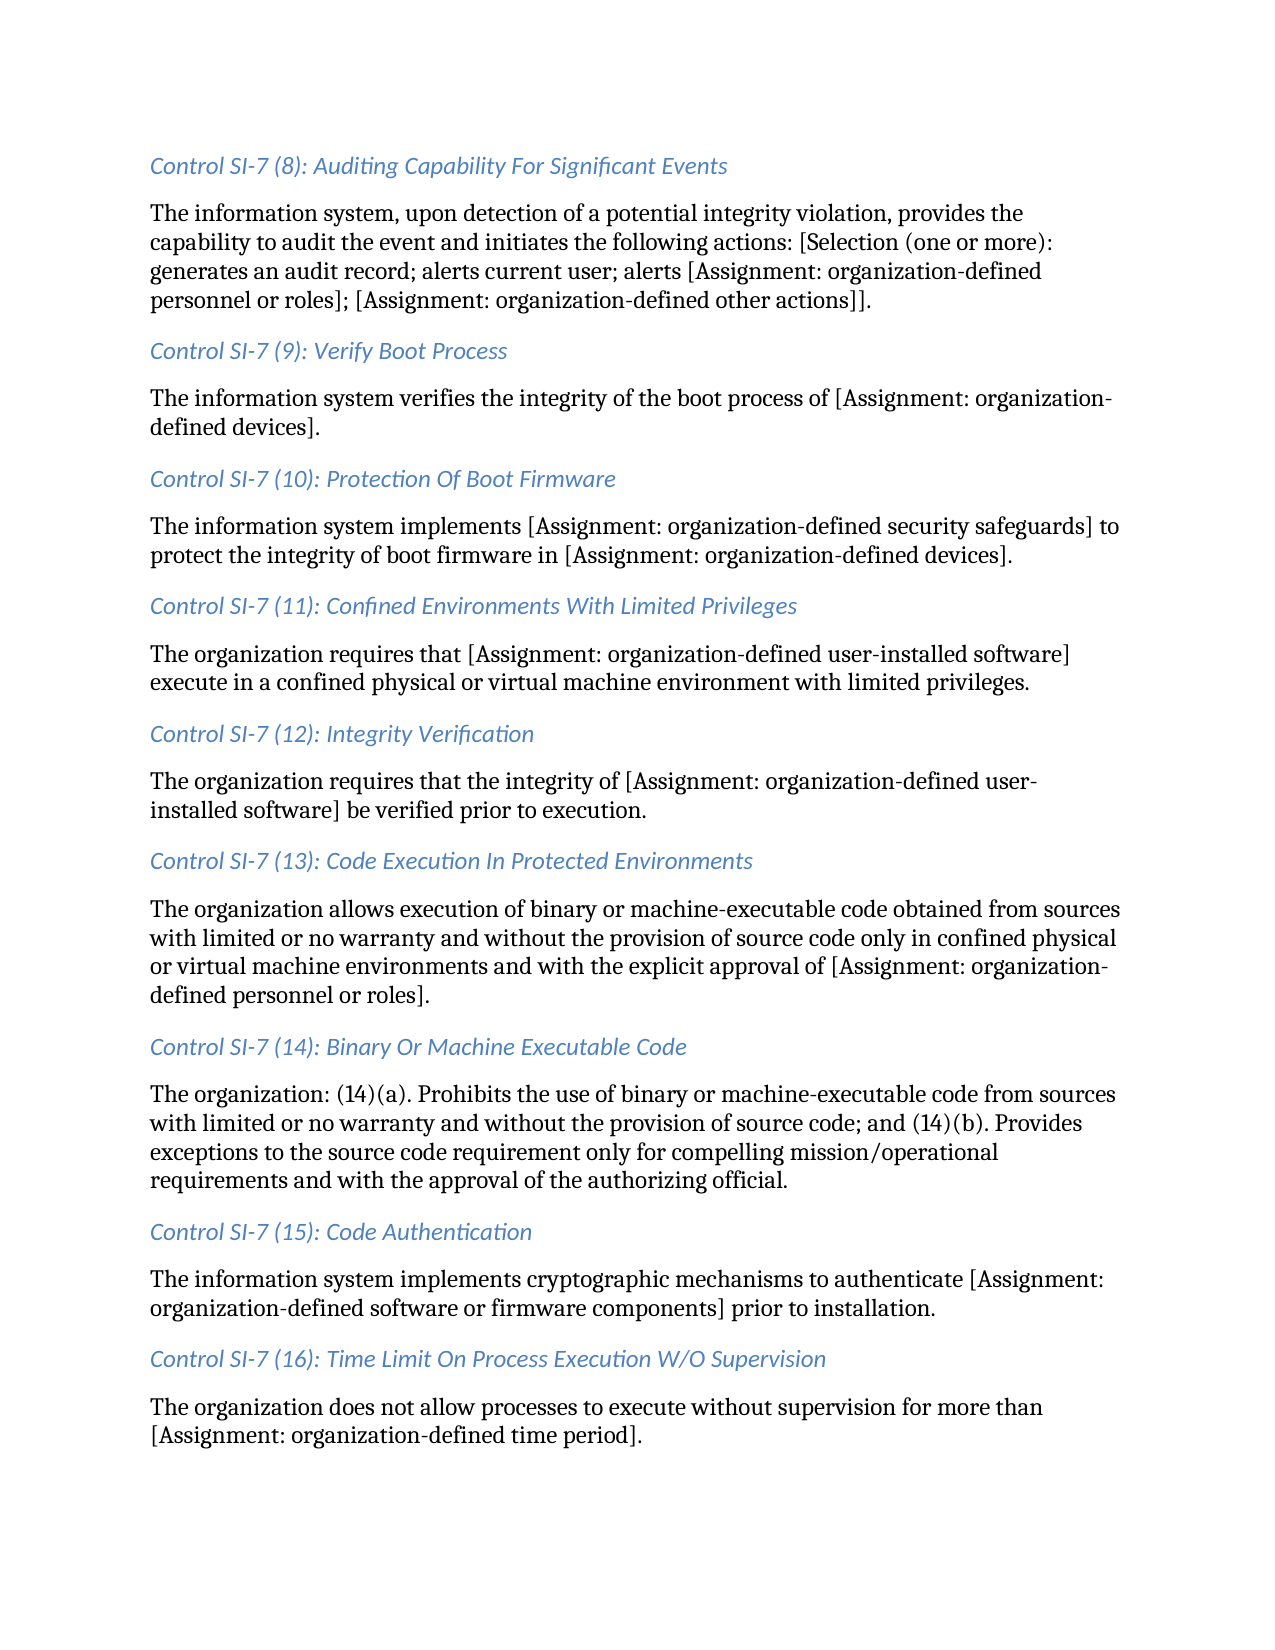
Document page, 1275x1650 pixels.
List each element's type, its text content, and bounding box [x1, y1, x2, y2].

subtitle Control SI-7 (8): Auditing Capability For Significant Events [150, 150, 1125, 181]
subtitle Control SI-7 (11): Confined Environments With Limited Privileges [150, 590, 1125, 621]
subtitle Control SI-7 (16): Time Limit On Process Execution W/O Supervision [150, 1343, 1125, 1374]
text The information system verifies the integrity of the boot process of [Assignment: organization-defined devices]. [150, 384, 1125, 442]
text The organization requires that [Assignment: organization-defined user-installed software] execute in a confined physical or virtual machine environment with limited privileges. [150, 639, 1125, 697]
subtitle Control SI-7 (15): Code Authentication [150, 1216, 1125, 1246]
subtitle Control SI-7 (10): Protection Of Boot Firmware [150, 463, 1125, 493]
text The organization requires that the integrity of [Assignment: organization-defined user-installed software] be verified prior to execution. [150, 767, 1125, 825]
subtitle Control SI-7 (9): Verify Boot Process [150, 335, 1125, 366]
text The information system implements [Assignment: organization-defined security safeguards] to protect the integrity of boot firmware in [Assignment: organization-defined devices]. [150, 512, 1125, 569]
text The organization allows execution of binary or machine-executable code obtained from sources with limited or no warranty and without the provision of source code only in confined physical or virtual machine environments and with the explicit approval of [Assignment: organization-defined personnel or roles]. [150, 895, 1125, 1010]
subtitle Control SI-7 (14): Binary Or Machine Executable Code [150, 1031, 1125, 1061]
text The information system, upon detection of a potential integrity violation, provides the capability to audit the event and initiates the following actions: [Selection (one or more): generates an audit record; alerts current user; alerts [Assignment: organization-defined personnel or roles]; [Assignment: organization-defined other actions]]. [150, 199, 1125, 314]
subtitle Control SI-7 (12): Integrity Verification [150, 718, 1125, 748]
text The organization: (14)(a). Prohibits the use of binary or machine-executable code from sources with limited or no warranty and without the provision of source code; and (14)(b). Provides exceptions to the source code requirement only for compelling mission/operational requirements and with the approval of the authorizing official. [150, 1080, 1125, 1195]
text The information system implements cryptographic mechanisms to authenticate [Assignment: organization-defined software or firmware components] prior to installation. [150, 1265, 1125, 1322]
subtitle Control SI-7 (13): Code Execution In Protected Environments [150, 846, 1125, 876]
text The organization does not allow processes to execute without supervision for more than [Assignment: organization-defined time period]. [150, 1393, 1125, 1450]
